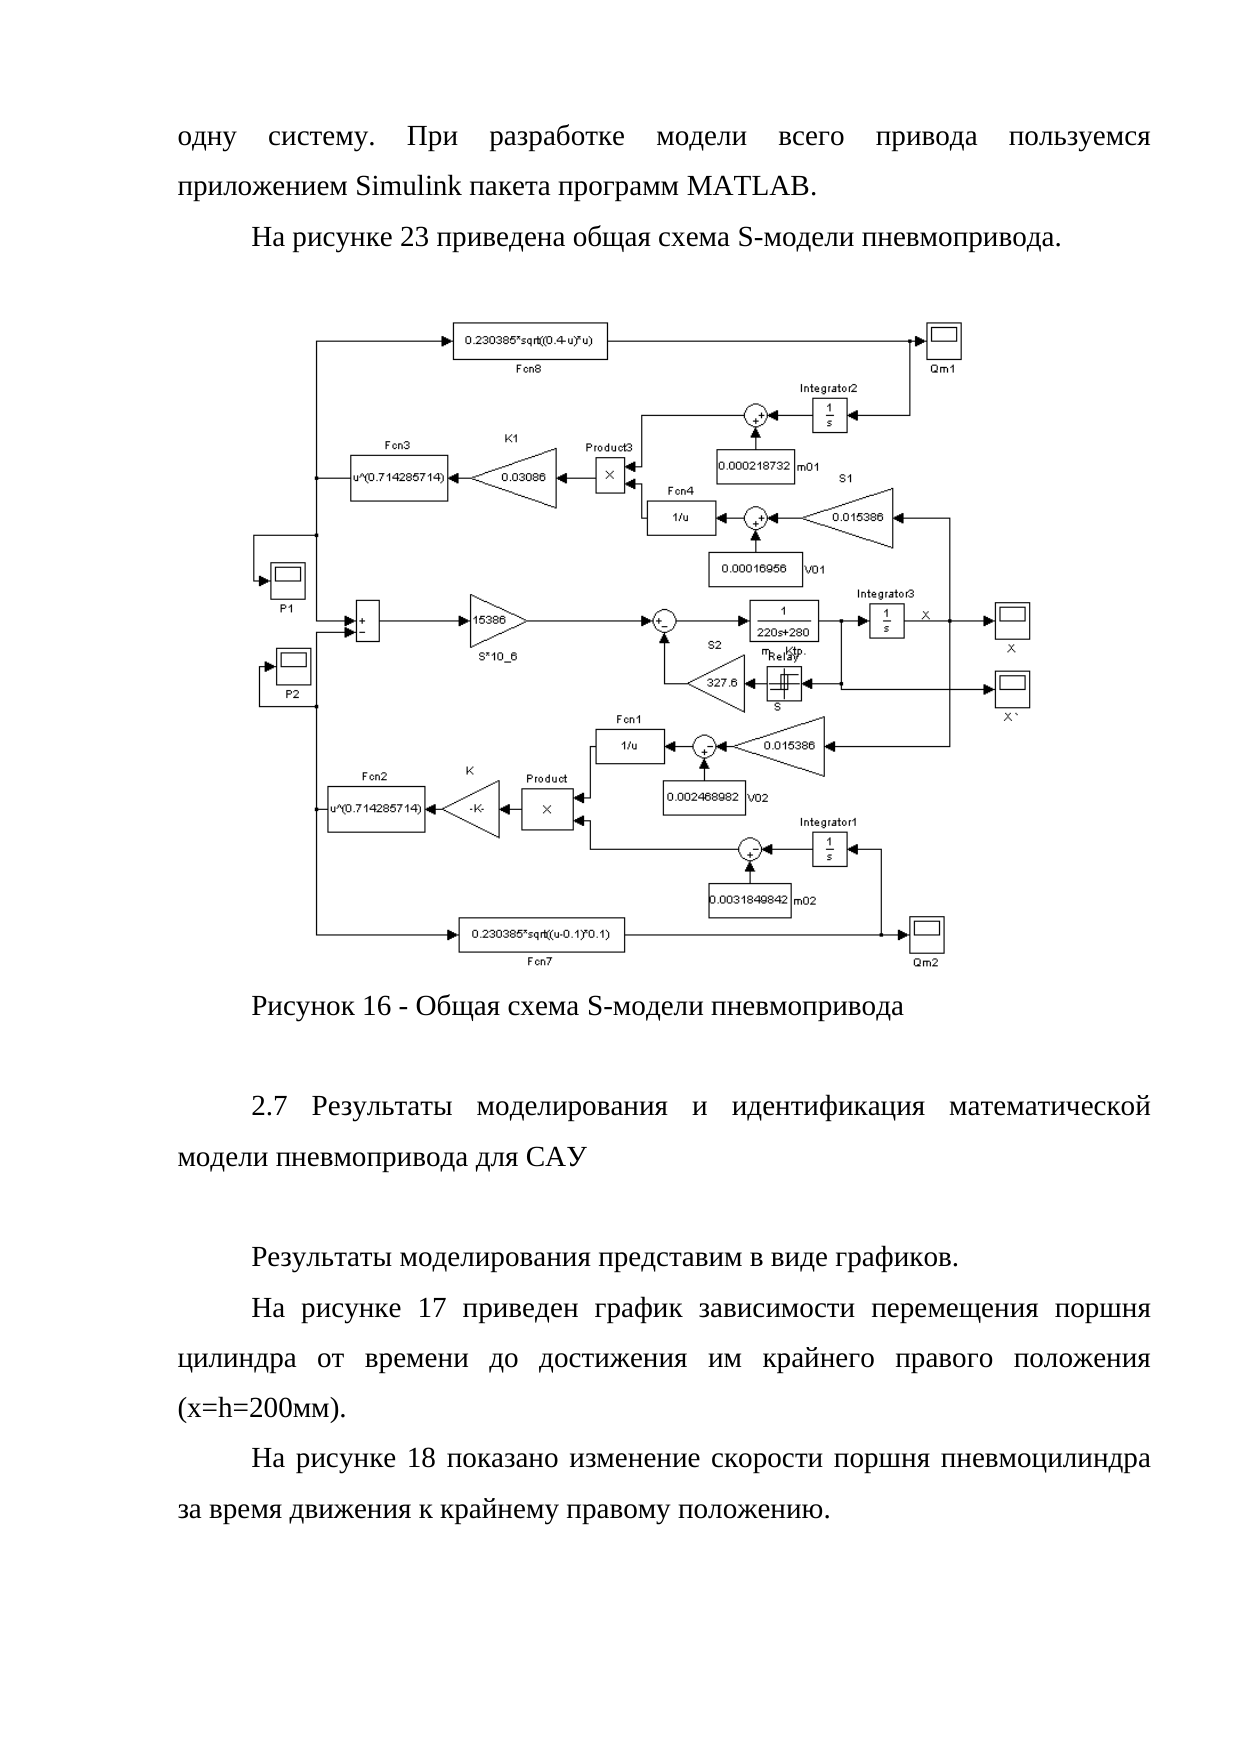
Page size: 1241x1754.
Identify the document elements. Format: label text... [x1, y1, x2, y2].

text На рисунке 18 показано изменение скорости поршня пневмоцилиндра за время движения к крайнему правому положению. [177, 1441, 1152, 1524]
picture [251, 319, 1036, 971]
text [177, 118, 1152, 202]
text Результаты моделирования представим в виде графиков. [177, 1239, 1152, 1273]
text 2.7 Результаты моделирования и идентификация математической модели пневмопривода для САУ [177, 1088, 1152, 1172]
text На рисунке 23 приведена общая схема S-модели пневмопривода. [177, 219, 1152, 252]
text Рисунок 16 - Общая схема S-модели пневмопривода [177, 988, 1152, 1021]
text На рисунке 17 приведен график зависимости перемещения поршня цилиндра от времени до достижения им крайнего правого положения (x=h=200мм). [177, 1290, 1152, 1424]
